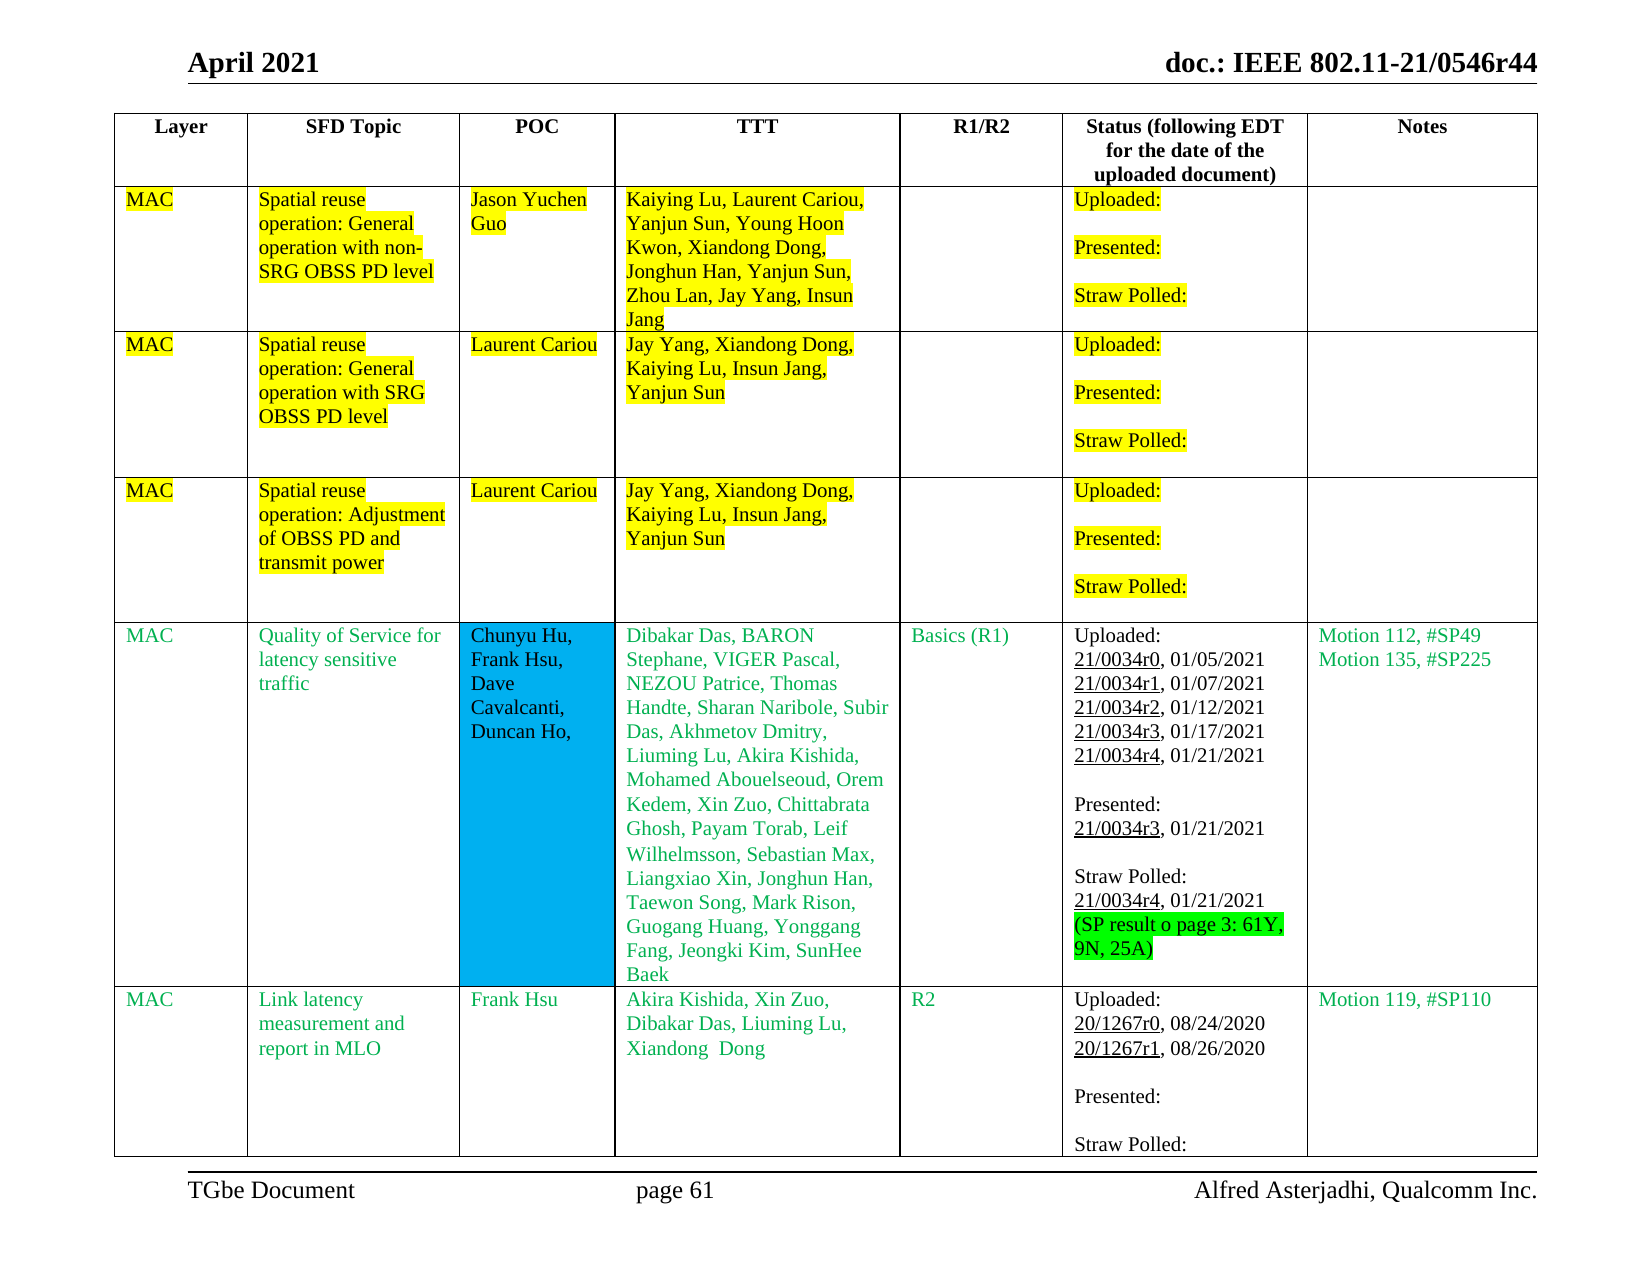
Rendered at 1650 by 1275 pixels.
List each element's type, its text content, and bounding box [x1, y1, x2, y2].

table_cell Uploaded: 20/1267r0, 08/24/2020 20/1267r1, 08/26/2020 Presented: Straw Polled: [1063, 987, 1307, 1156]
table_cell Quality of Service for latency sensitive traffic [248, 623, 459, 986]
table_header Notes [1308, 114, 1537, 186]
table_cell Frank Hsu [460, 987, 614, 1156]
table_cell Chunyu Hu, Frank Hsu, Dave Cavalcanti, Duncan Ho, [460, 623, 614, 986]
table_header Status (following EDT for the date of the uploaded document) [1063, 114, 1307, 186]
table_cell [1308, 187, 1537, 331]
table_cell [901, 332, 1062, 477]
table_cell Jay Yang, Xiandong Dong, Kaiying Lu, Insun Jang, Yanjun Sun [616, 478, 899, 622]
table_cell Uploaded: Presented: Straw Polled: [1063, 478, 1307, 622]
table_cell MAC [115, 987, 247, 1156]
table_cell R2 [901, 987, 1062, 1156]
table_cell Link latency measurement and report in MLO [248, 987, 459, 1156]
table_cell Basics (R1) [901, 623, 1062, 986]
table_header POC [460, 114, 614, 186]
table_cell [901, 478, 1062, 622]
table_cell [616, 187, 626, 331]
table_cell Uploaded: 21/0034r0, 01/05/2021 21/0034r1, 01/07/2021 21/0034r2, 01/12/2021 21/0034r3, 01/17/2021 21/0034r4, 01/21/2021 Presented: 21/0034r3, 01/21/2021 Straw Polled: 21/0034r4, 01/21/2021 (SP result o page 3: 61Y, 9N, 25A) [1063, 623, 1307, 986]
table_cell [1308, 478, 1537, 622]
table_cell Jay Yang, Xiandong Dong, Kaiying Lu, Insun Jang, Yanjun Sun [616, 332, 899, 477]
table_cell Motion 112, #SP49 Motion 135, #SP225 [1308, 623, 1537, 986]
table_cell Laurent Cariou [460, 478, 614, 622]
table_header TTT [616, 114, 899, 186]
table_cell MAC [115, 478, 247, 622]
table_cell Laurent Cariou [460, 332, 614, 477]
table_cell Kaiying Lu, Laurent Cariou, Yanjun Sun, Young Hoon Kwon, Xiandong Dong, Jonghun Han, Yanjun Sun, Zhou Lan, Jay Yang, Insun Jang [664, 187, 899, 331]
table_cell MAC [115, 623, 247, 986]
table_header Layer [115, 114, 247, 186]
table_cell Spatial reuse operation: Adjustment of OBSS PD and transmit power [248, 478, 459, 622]
table_cell Akira Kishida, Xin Zuo, Dibakar Das, Liuming Lu, Xiandong Dong [616, 987, 899, 1156]
table_cell Spatial reuse operation: General operation with SRG OBSS PD level [248, 332, 459, 477]
table_cell Jason Yuchen Guo [460, 187, 614, 331]
table_cell Dibakar Das, BARON Stephane, VIGER Pascal, NEZOU Patrice, Thomas Handte, Sharan Naribole, Subir Das, Akhmetov Dmitry, Liuming Lu, Akira Kishida, Mohamed Abouelseoud, Orem Kedem, Xin Zuo, Chittabrata Ghosh, Payam Torab, Leif Wilhelmsson, Sebastian Max, Liangxiao Xin, Jonghun Han, Taewon Song, Mark Rison, Guogang Huang, Yonggang Fang, Jeongki Kim, SunHee Baek [616, 623, 899, 986]
table_cell [901, 187, 1062, 331]
table_cell [1308, 332, 1537, 477]
table_cell Motion 119, #SP110 [1308, 987, 1537, 1156]
table_cell Uploaded: Presented: Straw Polled: [1063, 187, 1307, 331]
table_cell MAC [115, 332, 247, 477]
table_header SFD Topic [248, 114, 459, 186]
table_cell MAC [115, 187, 247, 331]
table_cell Spatial reuse operation: General operation with non-SRG OBSS PD level [248, 187, 459, 331]
table_header R1/R2 [901, 114, 1062, 186]
table_cell Uploaded: Presented: Straw Polled: [1063, 332, 1307, 477]
